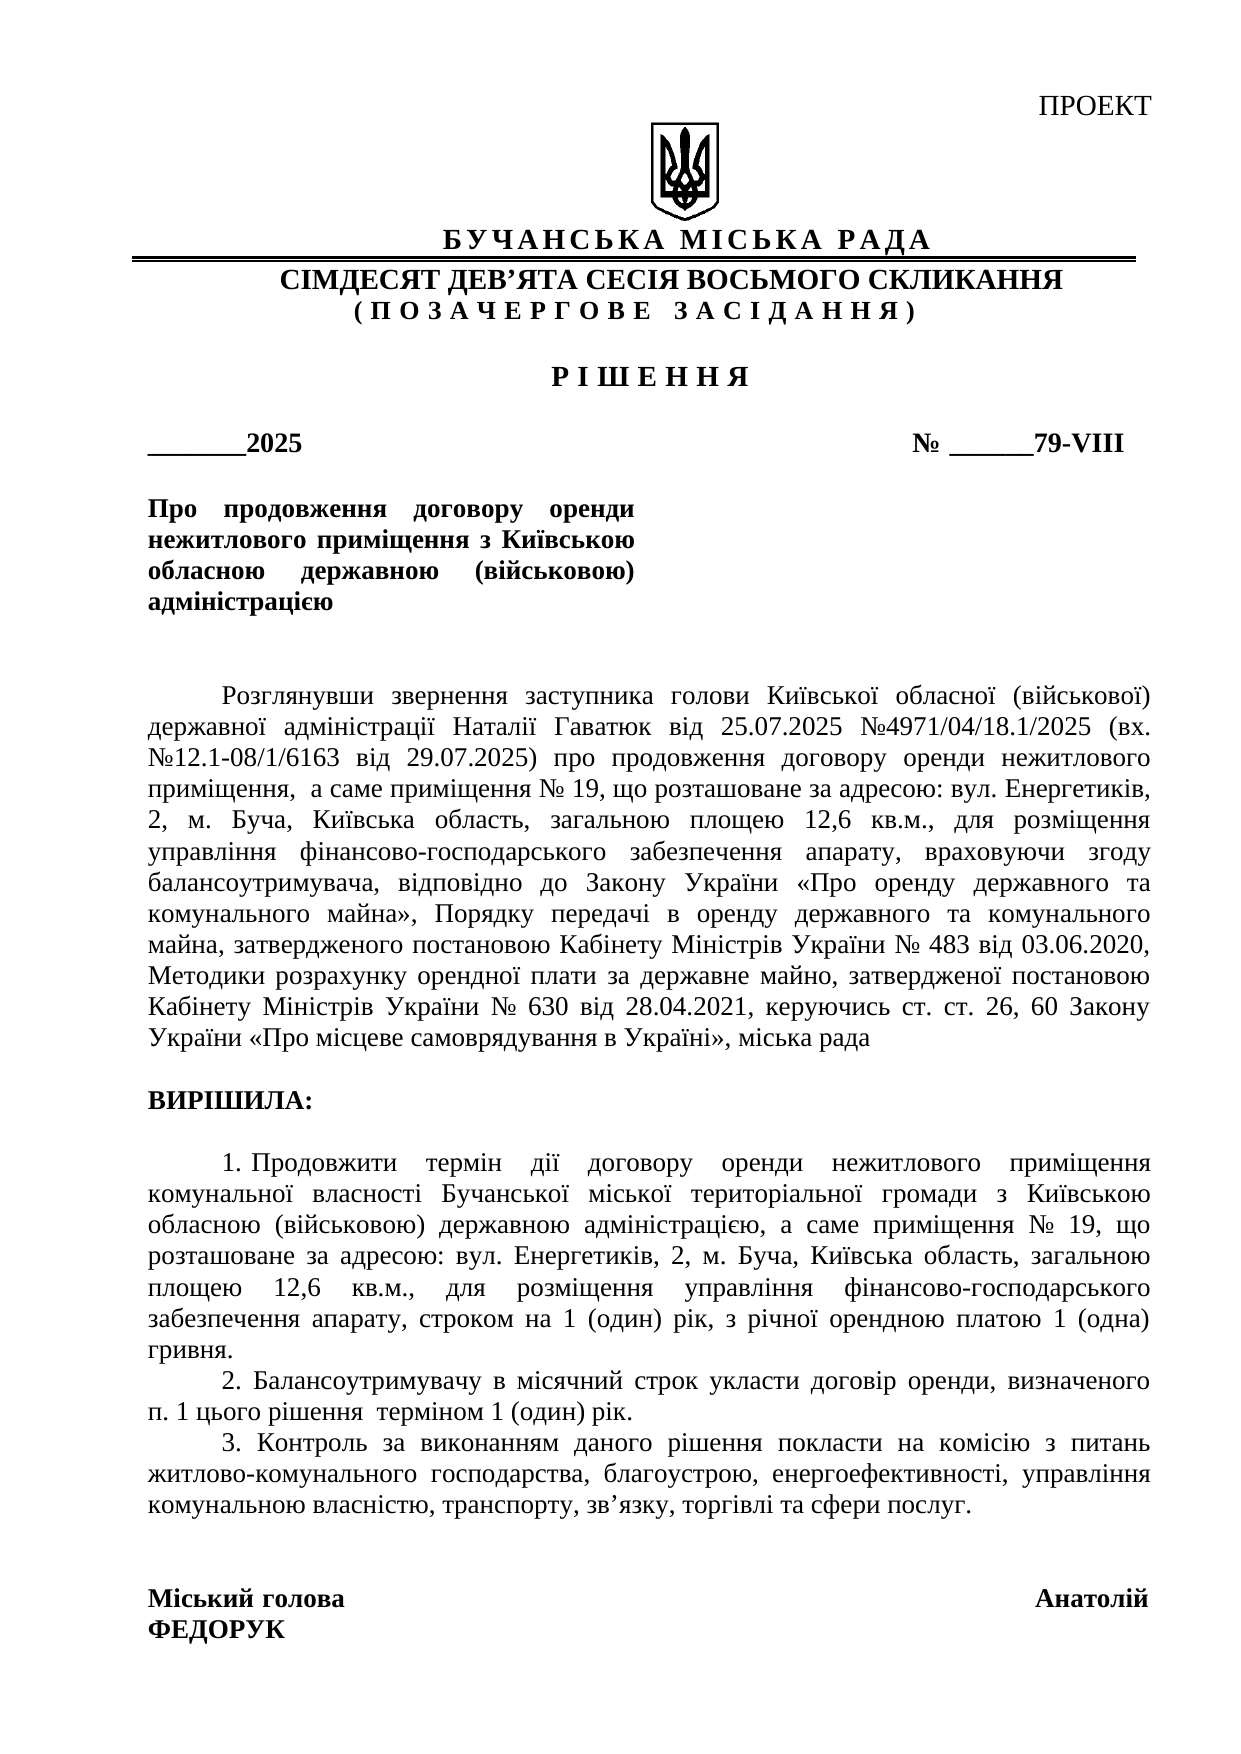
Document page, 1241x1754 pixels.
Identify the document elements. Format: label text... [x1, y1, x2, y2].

picture [649, 122, 720, 222]
text БУЧАНСЬКА МІСЬКА РАДА [148, 222, 1152, 256]
text РІШЕННЯ [148, 359, 1152, 392]
list Продовжити термін дії договору оренди нежитлового приміщення комунальної власності Бучанської міської територіальної громади з Київською обласною (військовою) державною адміністрацією, а саме приміщення № 19, що розташоване за адресою: вул. Енергетиків, 2, м. Буча, Київська область, загальною площею 12,6 кв.м., для розміщення управління фінансово-господарського забезпечення апарату, строком на 1 (один) рік, з річної орендною платою 1 (одна) гривня. [148, 1146, 1152, 1364]
text Про продовження договору оренди нежитлового приміщення з Київською обласною державною (військовою) адміністрацією [148, 492, 635, 617]
text ПРОЕКТ [148, 88, 1152, 122]
table_header СІМДЕСЯТ ДЕВ’ЯТА СЕСІЯ ВОСЬМОГО СКЛИКАННЯ (ПОЗАЧЕРГОВЕ ЗАСІДАННЯ) [132, 262, 1136, 359]
text Розглянувши звернення заступника голови Київської обласної (військової) державної адміністрації Наталії Гаватюк від 25.07.2025 №4971/04/18.1/2025 (вх.№12.1-08/1/6163 від 29.07.2025) про продовження договору оренди нежитлового приміщення, а саме приміщення № 19, що розташоване за адресою: вул. Енергетиків, 2, м. Буча, Київська область, загальною площею 12,6 кв.м., для розміщення управління фінансово-господарського забезпечення апарату, враховуючи згоду балансоутримувача, відповідно до Закону України «Про оренду державного та комунального майна», Порядку передачі в оренду державного та комунального майна, затвердженого постановою Кабінету Міністрів України № 483 від 03.06.2020, Методики розрахунку орендної плати за державне майно, затвердженої постановою Кабінету Міністрів України № 630 від 28.04.2021, керуючись ст. ст. 26, 60 Закону України «Про місцеве самоврядування в Україні», міська рада [148, 679, 1152, 1053]
text Міський голова Анатолій ФЕДОРУК [148, 1582, 1152, 1644]
text 2. Балансоутримувачу в місячний строк укласти договір оренди, визначеного п. 1 цього рішення терміном 1 (один) рік. [148, 1364, 1152, 1426]
text 3. Контроль за виконанням даного рішення покласти на комісію з питань житлово-комунального господарства, благоустрою, енергоефективності, управління комунальною власністю, транспорту, зв’язку, торгівлі та сфери послуг. [148, 1426, 1152, 1520]
text _______2025 № ______79-VIII [148, 426, 1152, 458]
text ВИРІШИЛА: [148, 1084, 1152, 1115]
